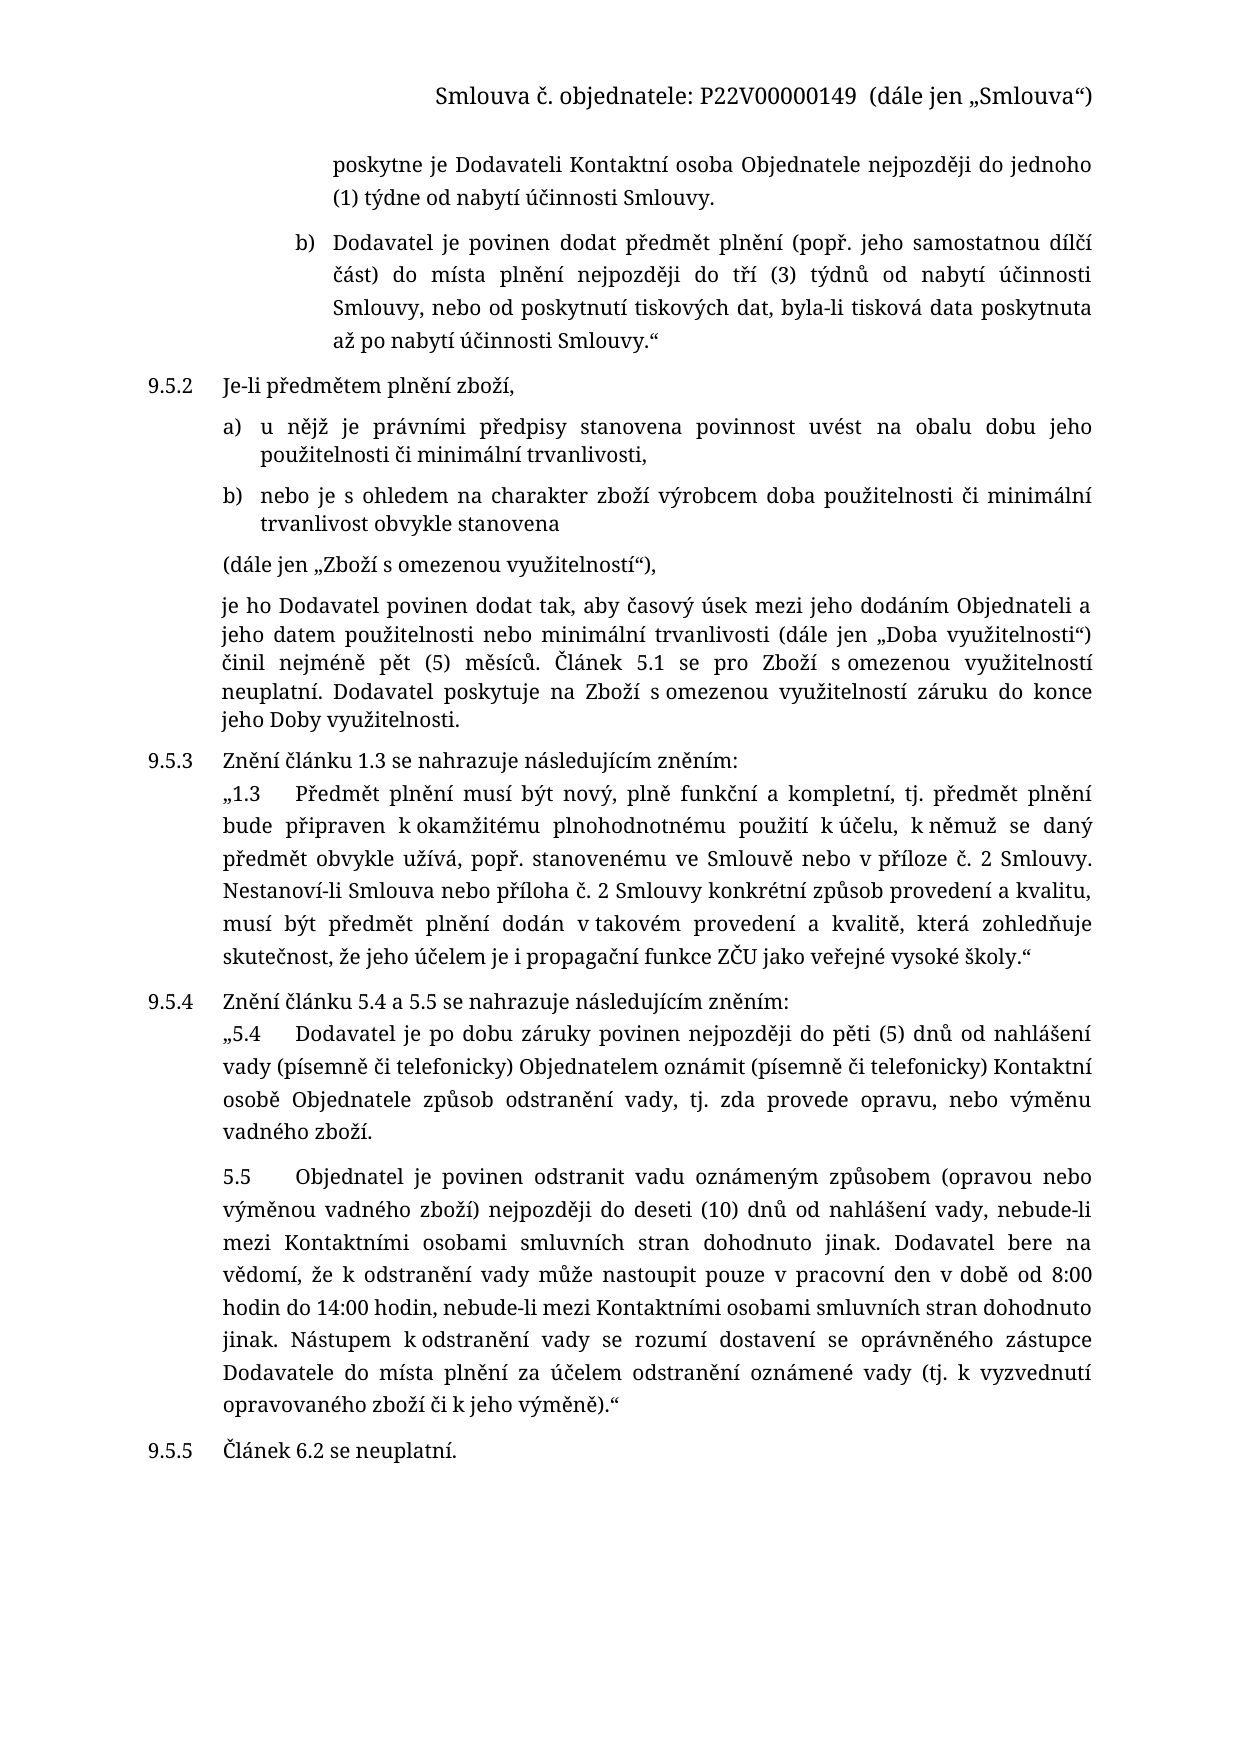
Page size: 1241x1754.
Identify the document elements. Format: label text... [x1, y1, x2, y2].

list Znění článku 5.4 a 5.5 se nahrazuje následujícím zněním: [148, 987, 1093, 1015]
list u nějž je právními předpisy stanovena povinnost uvést na obalu dobu jeho použitelnosti či minimální trvanlivosti, [223, 412, 1093, 469]
text (dále jen „Zboží s omezenou využitelností“), [223, 551, 1093, 579]
list Dodavatel je povinen dodat předmět plnění (popř. jeho samostatnou dílčí část) do místa plnění nejpozději do tří (3) týdnů od nabytí účinnosti Smlouvy, nebo od poskytnutí tiskových dat, byla-li tisková data poskytnuta až po nabytí účinnosti Smlouvy.“ [295, 228, 1093, 354]
list Znění článku 1.3 se nahrazuje následujícím zněním: [148, 746, 1093, 774]
list „1.3 Předmět plnění musí být nový, plně funkční a kompletní, tj. předmět plnění bude připraven k okamžitému plnohodnotnému použití k účelu, k němuž se daný předmět obvykle užívá, popř. stanovenému ve Smlouvě nebo v příloze č. 2 Smlouvy. Nestanoví-li Smlouva nebo příloha č. 2 Smlouvy konkrétní způsob provedení a kvalitu, musí být předmět plnění dodán v takovém provedení a kvalitě, která zohledňuje skutečnost, že jeho účelem je i propagační funkce ZČU jako veřejné vysoké školy.“ [223, 779, 1093, 970]
list „5.4 Dodavatel je po dobu záruky povinen nejpozději do pěti (5) dnů od nahlášení vady (písemně či telefonicky) Objednatelem oznámit (písemně či telefonicky) Kontaktní osobě Objednatele způsob odstranění vady, tj. zda provede opravu, nebo výměnu vadného zboží. [223, 1019, 1093, 1146]
list nebo je s ohledem na charakter zboží výrobcem doba použitelnosti či minimální trvanlivost obvykle stanovena [223, 481, 1093, 538]
list 5.5 Objednatel je povinen odstranit vadu oznámeným způsobem (opravou nebo výměnou vadného zboží) nejpozději do deseti (10) dnů od nahlášení vady, nebude-li mezi Kontaktními osobami smluvních stran dohodnuto jinak. Dodavatel bere na vědomí, že k odstranění vady může nastoupit pouze v pracovní den v době od 8:00 hodin do 14:00 hodin, nebude-li mezi Kontaktními osobami smluvních stran dohodnuto jinak. Nástupem k odstranění vady se rozumí dostavení se oprávněného zástupce Dodavatele do místa plnění za účelem odstranění oznámené vady (tj. k vyzvednutí opravovaného zboží či k jeho výměně).“ [223, 1162, 1093, 1419]
list Je-li předmětem plnění zboží, [148, 371, 1093, 399]
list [295, 150, 1093, 211]
text je ho Dodavatel povinen dodat tak, aby časový úsek mezi jeho dodáním Objednateli a jeho datem použitelnosti nebo minimální trvanlivosti (dále jen „Doba využitelnosti“) činil nejméně pět (5) měsíců. Článek 5.1 se pro Zboží s omezenou využitelností neuplatní. Dodavatel poskytuje na Zboží s omezenou využitelností záruku do konce jeho Doby využitelnosti. [221, 591, 1093, 734]
list Článek 6.2 se neuplatní. [148, 1436, 1093, 1464]
